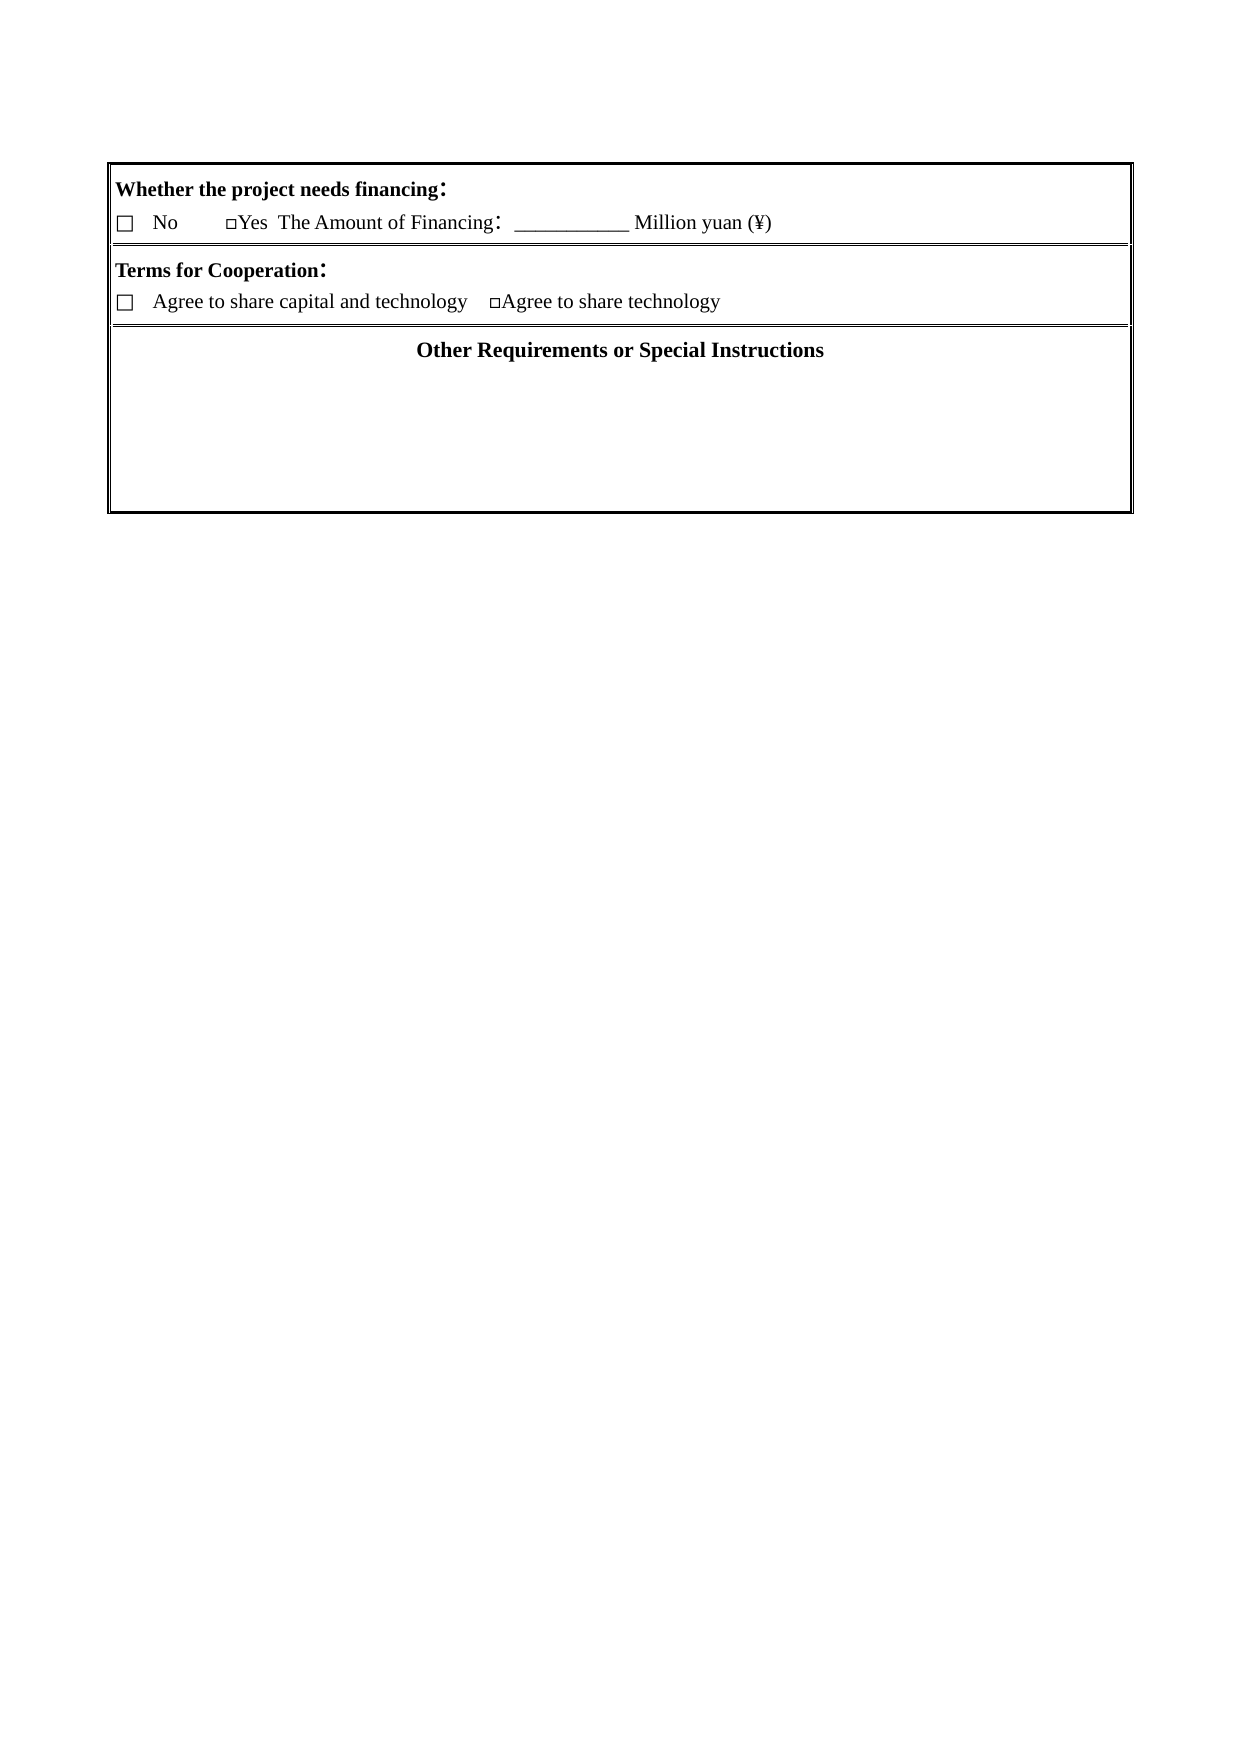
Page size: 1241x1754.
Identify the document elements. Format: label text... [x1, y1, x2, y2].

table_cell Whether the project needs financing： No □Yes The Amount of Financing：___________ Million yuan (¥) [111, 165, 1130, 243]
table_cell Terms for Cooperation： Agree to share capital and technology □Agree to share technology [109, 243, 1132, 323]
table_cell Other Requirements or Special Instructions [111, 324, 1131, 511]
